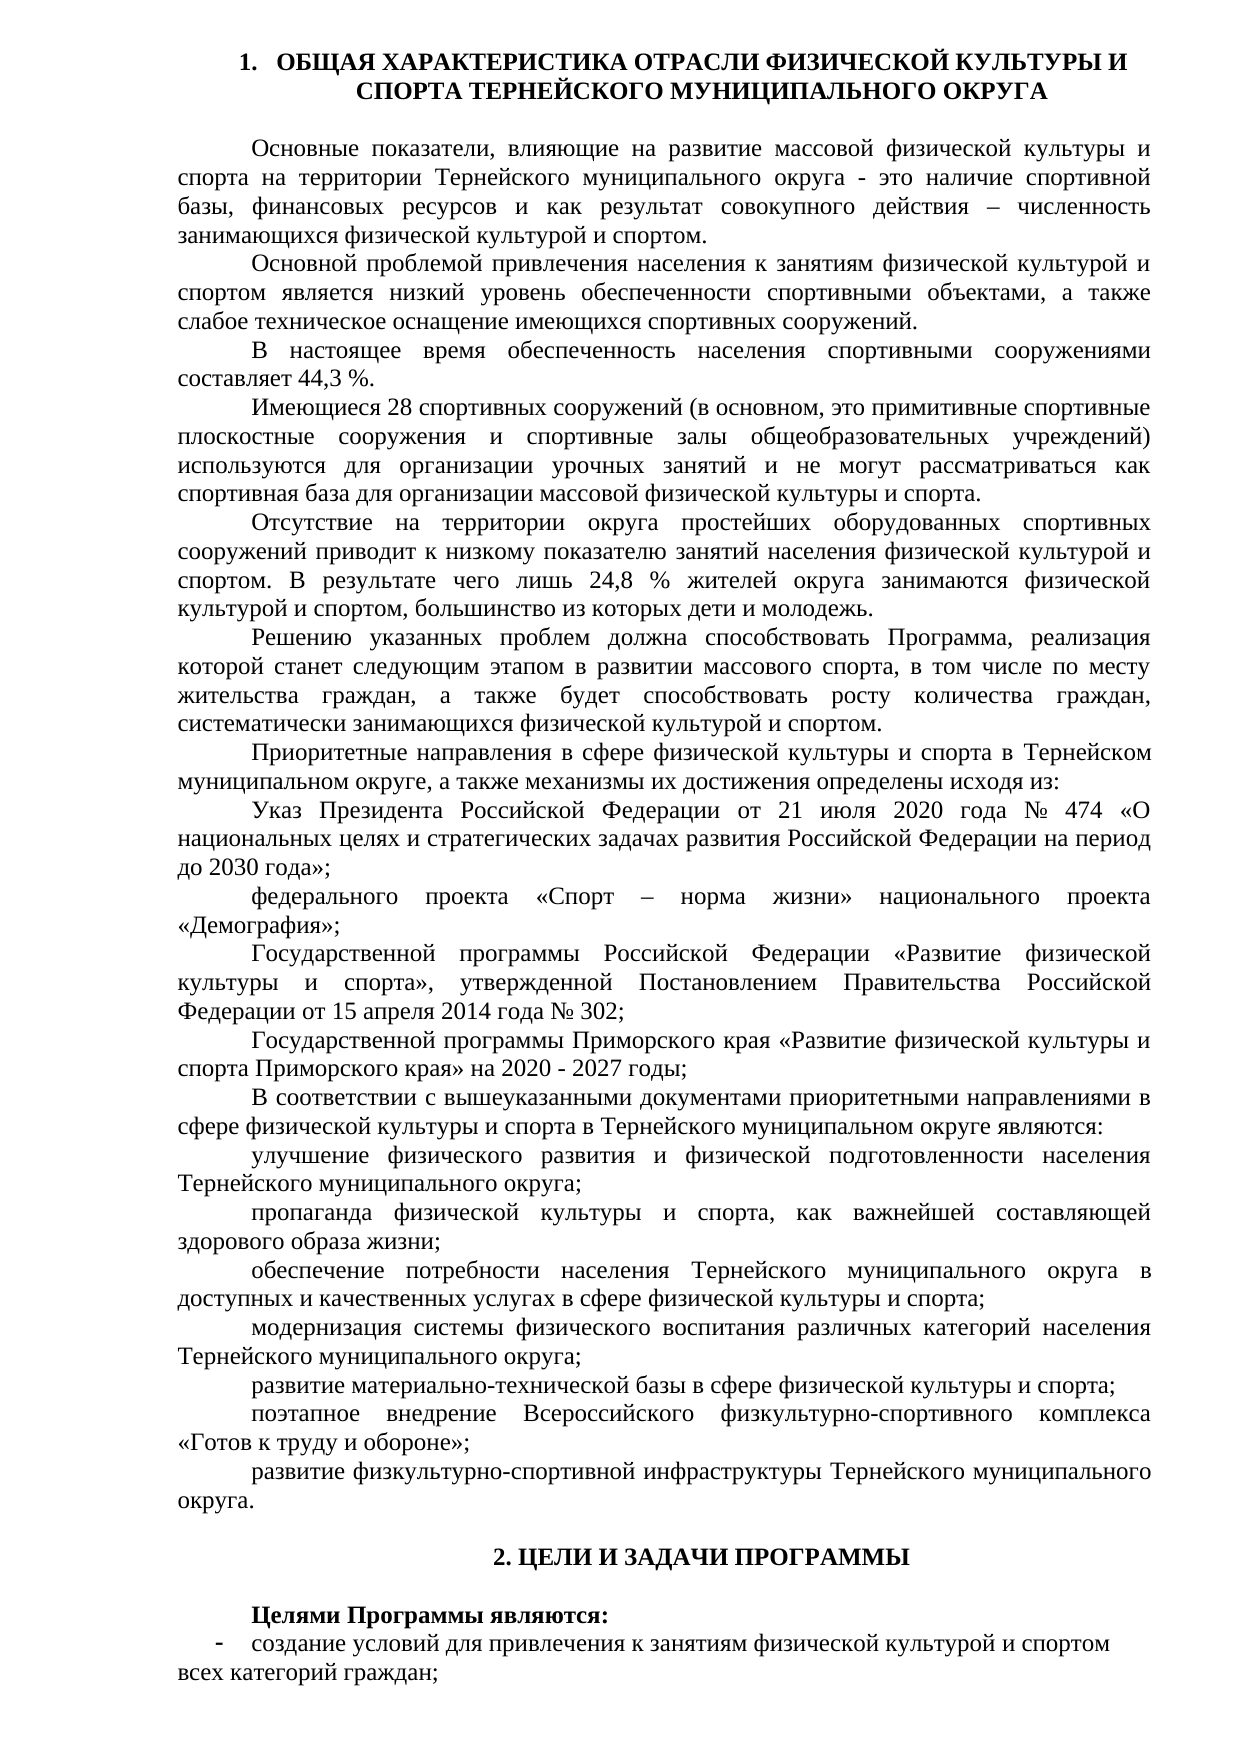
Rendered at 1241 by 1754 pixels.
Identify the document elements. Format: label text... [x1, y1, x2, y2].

text улучшение физического развития и физической подготовленности населения Тернейского муниципального округа; [177, 1140, 1152, 1197]
text развитие физкультурно-спортивной инфраструктуры Тернейского муниципального округа. [177, 1456, 1152, 1513]
text Государственной программы Российской Федерации «Развитие физической культуры и спорта», утвержденной Постановлением Правительства Российской Федерации от 15 апреля 2014 года № 302; [177, 938, 1152, 1025]
list ОБЩАЯ ХАРАКТЕРИСТИКА ОТРАСЛИ ФИЗИЧЕСКОЙ КУЛЬТУРЫ И СПОРТА ТЕРНЕЙСКОГО МУНИЦИПАЛЬНОГО ОКРУГА [215, 47, 1152, 105]
text Отсутствие на территории округа простейших оборудованных спортивных сооружений приводит к низкому показателю занятий населения физической культурой и спортом. В результате чего лишь 24,8 % жителей округа занимаются физической культурой и спортом, большинство из которых дети и молодежь. [177, 507, 1152, 622]
text Имеющиеся 28 спортивных сооружений (в основном, это примитивные спортивные плоскостные сооружения и спортивные залы общеобразовательных учреждений) используются для организации урочных занятий и не могут рассматриваться как спортивная база для организации массовой физической культуры и спорта. [177, 392, 1152, 507]
text Целями Программы являются: [177, 1600, 1152, 1628]
text В соответствии с вышеуказанными документами приоритетными направлениями в сфере физической культуры и спорта в Тернейского муниципальном округе являются: [177, 1082, 1152, 1140]
text поэтапное внедрение Всероссийского физкультурно-спортивного комплекса «Готов к труду и обороне»; [177, 1398, 1152, 1456]
text Приоритетные направления в сфере физической культуры и спорта в Тернейском муниципальном округе, а также механизмы их достижения определены исходя из: [177, 737, 1152, 795]
text В настоящее время обеспеченность населения спортивными сооружениями составляет 44,3 %. [177, 335, 1152, 392]
text развитие материально-технической базы в сфере физической культуры и спорта; [177, 1370, 1152, 1398]
text 2. ЦЕЛИ И ЗАДАЧИ ПРОГРАММЫ [177, 1542, 1152, 1571]
text обеспечение потребности населения Тернейского муниципального округа в доступных и качественных услугах в сфере физической культуры и спорта; [177, 1255, 1152, 1312]
list создание условий для привлечения к занятиям физической культурой и спортом всех категорий граждан; [177, 1628, 1152, 1686]
text пропаганда физической культуры и спорта, как важнейшей составляющей здорового образа жизни; [177, 1197, 1152, 1255]
text Государственной программы Приморского края «Развитие физической культуры и спорта Приморского края» на 2020 - 2027 годы; [177, 1025, 1152, 1082]
text Указ Президента Российской Федерации от 21 июля 2020 года № 474 «О национальных целях и стратегических задачах развития Российской Федерации на период до 2030 года»; [177, 795, 1152, 881]
text модернизация системы физического воспитания различных категорий населения Тернейского муниципального округа; [177, 1312, 1152, 1370]
text Решению указанных проблем должна способствовать Программа, реализация которой станет следующим этапом в развитии массового спорта, в том числе по месту жительства граждан, а также будет способствовать росту количества граждан, систематически занимающихся физической культурой и спортом. [177, 622, 1152, 737]
text федерального проекта «Спорт – норма жизни» национального проекта «Демография»; [177, 881, 1152, 938]
text Основной проблемой привлечения населения к занятиям физической культурой и спортом является низкий уровень обеспеченности спортивными объектами, а также слабое техническое оснащение имеющихся спортивных сооружений. [177, 248, 1152, 335]
text Основные показатели, влияющие на развитие массовой физической культуры и спорта на территории Тернейского муниципального округа - это наличие спортивной базы, финансовых ресурсов и как результат совокупного действия – численность занимающихся физической культурой и спортом. [177, 133, 1152, 248]
